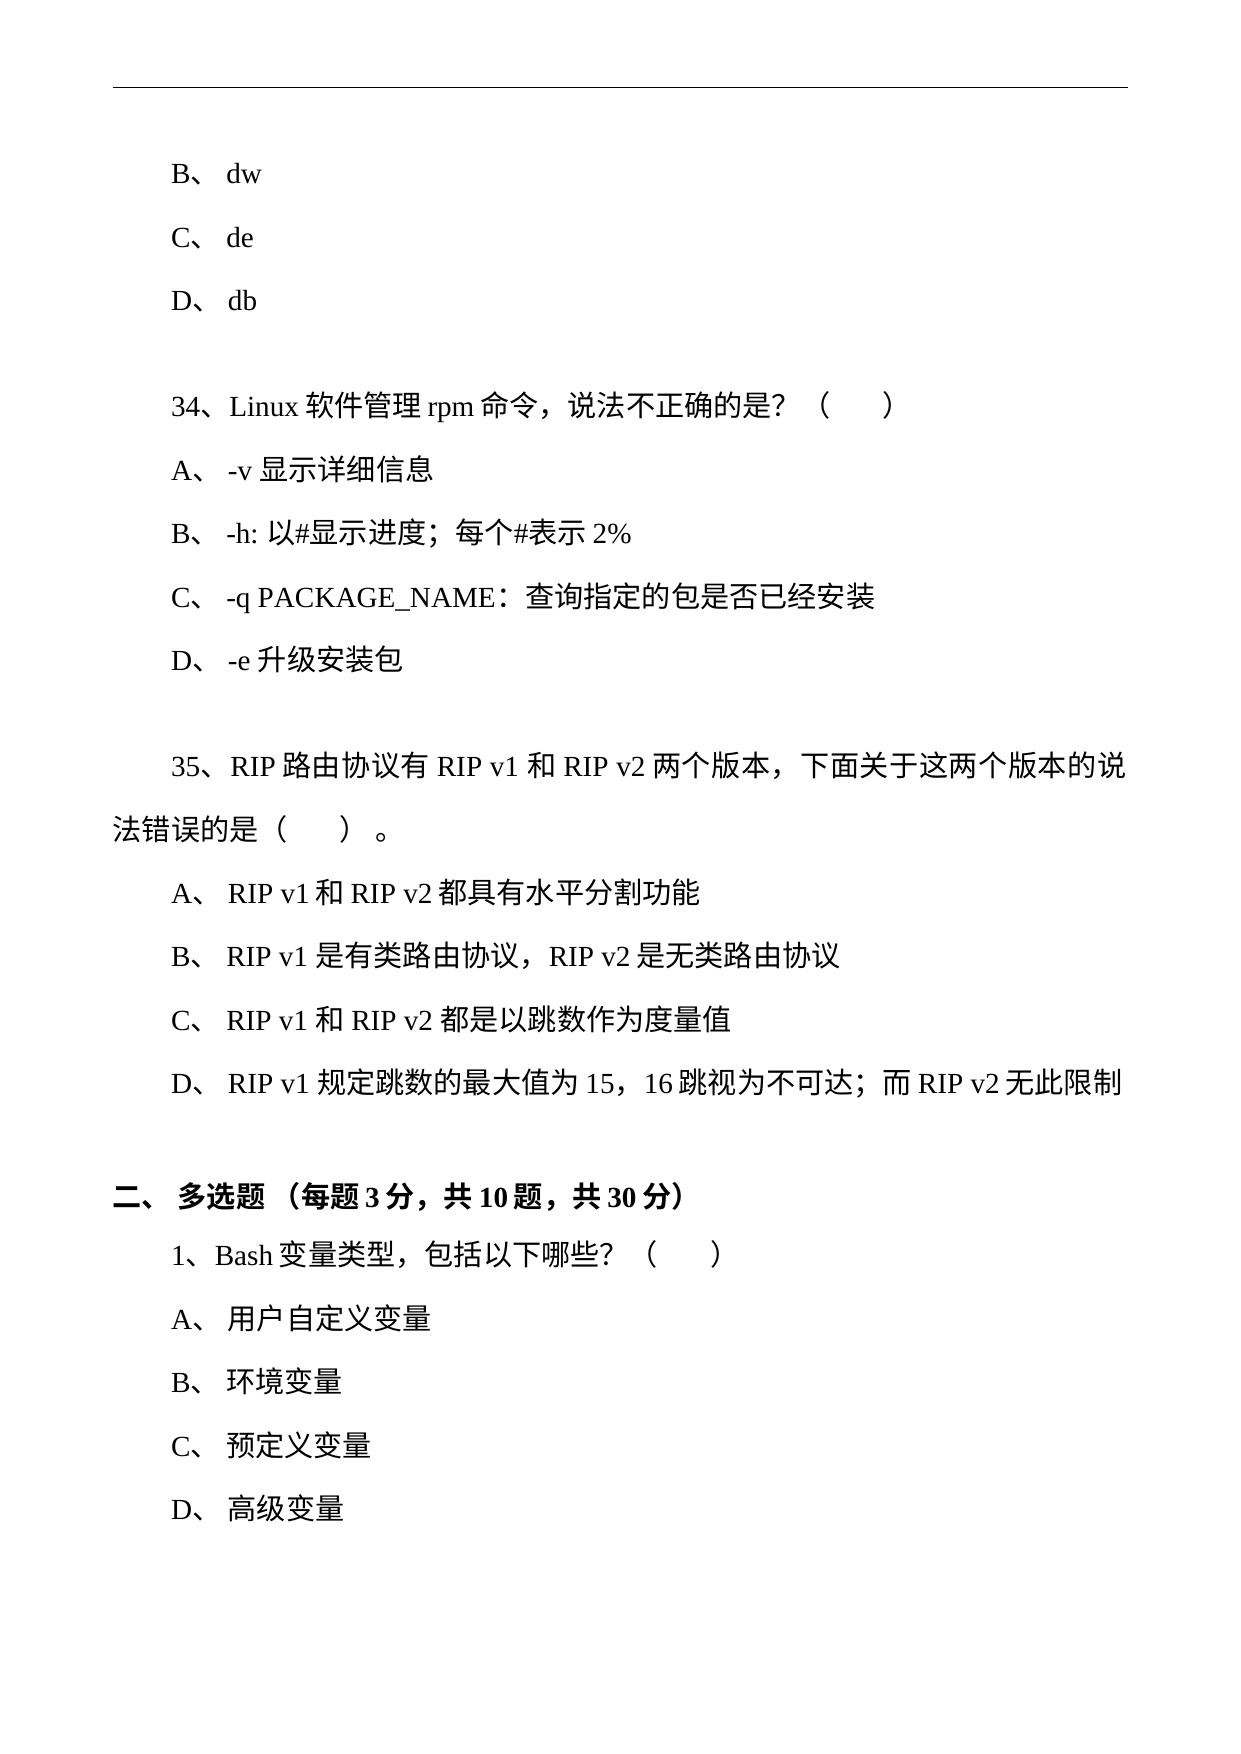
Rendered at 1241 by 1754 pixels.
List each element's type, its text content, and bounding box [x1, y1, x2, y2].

text D、 -e 升级安装包 [112, 637, 1128, 679]
text D、 RIP v1 规定跳数的最大值为15，16跳视为不可达；而RIP v2无此限制 [112, 1060, 1128, 1102]
text B、 环境变量 [112, 1359, 1128, 1401]
text D、 db [112, 277, 1128, 319]
text 34、Linux软件管理rpm命令，说法不正确的是？（ ） [112, 383, 1128, 425]
text A、 RIP v1和RIP v2都具有水平分割功能 [112, 869, 1128, 912]
text B、 RIP v1 是有类路由协议，RIP v2是无类路由协议 [112, 933, 1128, 975]
text 1、Bash变量类型，包括以下哪些？（ ） [112, 1232, 1128, 1274]
text D、 高级变量 [112, 1486, 1128, 1528]
text A、 用户自定义变量 [112, 1295, 1128, 1337]
text C、 预定义变量 [112, 1422, 1128, 1464]
text C、 de [112, 213, 1128, 256]
text 35、RIP路由协议有RIP v1 和RIP v2两个版本，下面关于这两个版本的说法错误的是（ ） 。 [112, 743, 1128, 848]
text C、 -q PACKAGE_NAME：查询指定的包是否已经安装 [112, 573, 1128, 616]
text A、 -v 显示详细信息 [112, 446, 1128, 489]
text B、 -h: 以#显示进度；每个#表示2% [112, 510, 1128, 552]
text B、 dw [112, 150, 1128, 192]
text 二、 多选题 （每题3分，共10题，共30分） [112, 1174, 1128, 1216]
text C、 RIP v1 和 RIP v2 都是以跳数作为度量值 [112, 996, 1128, 1039]
